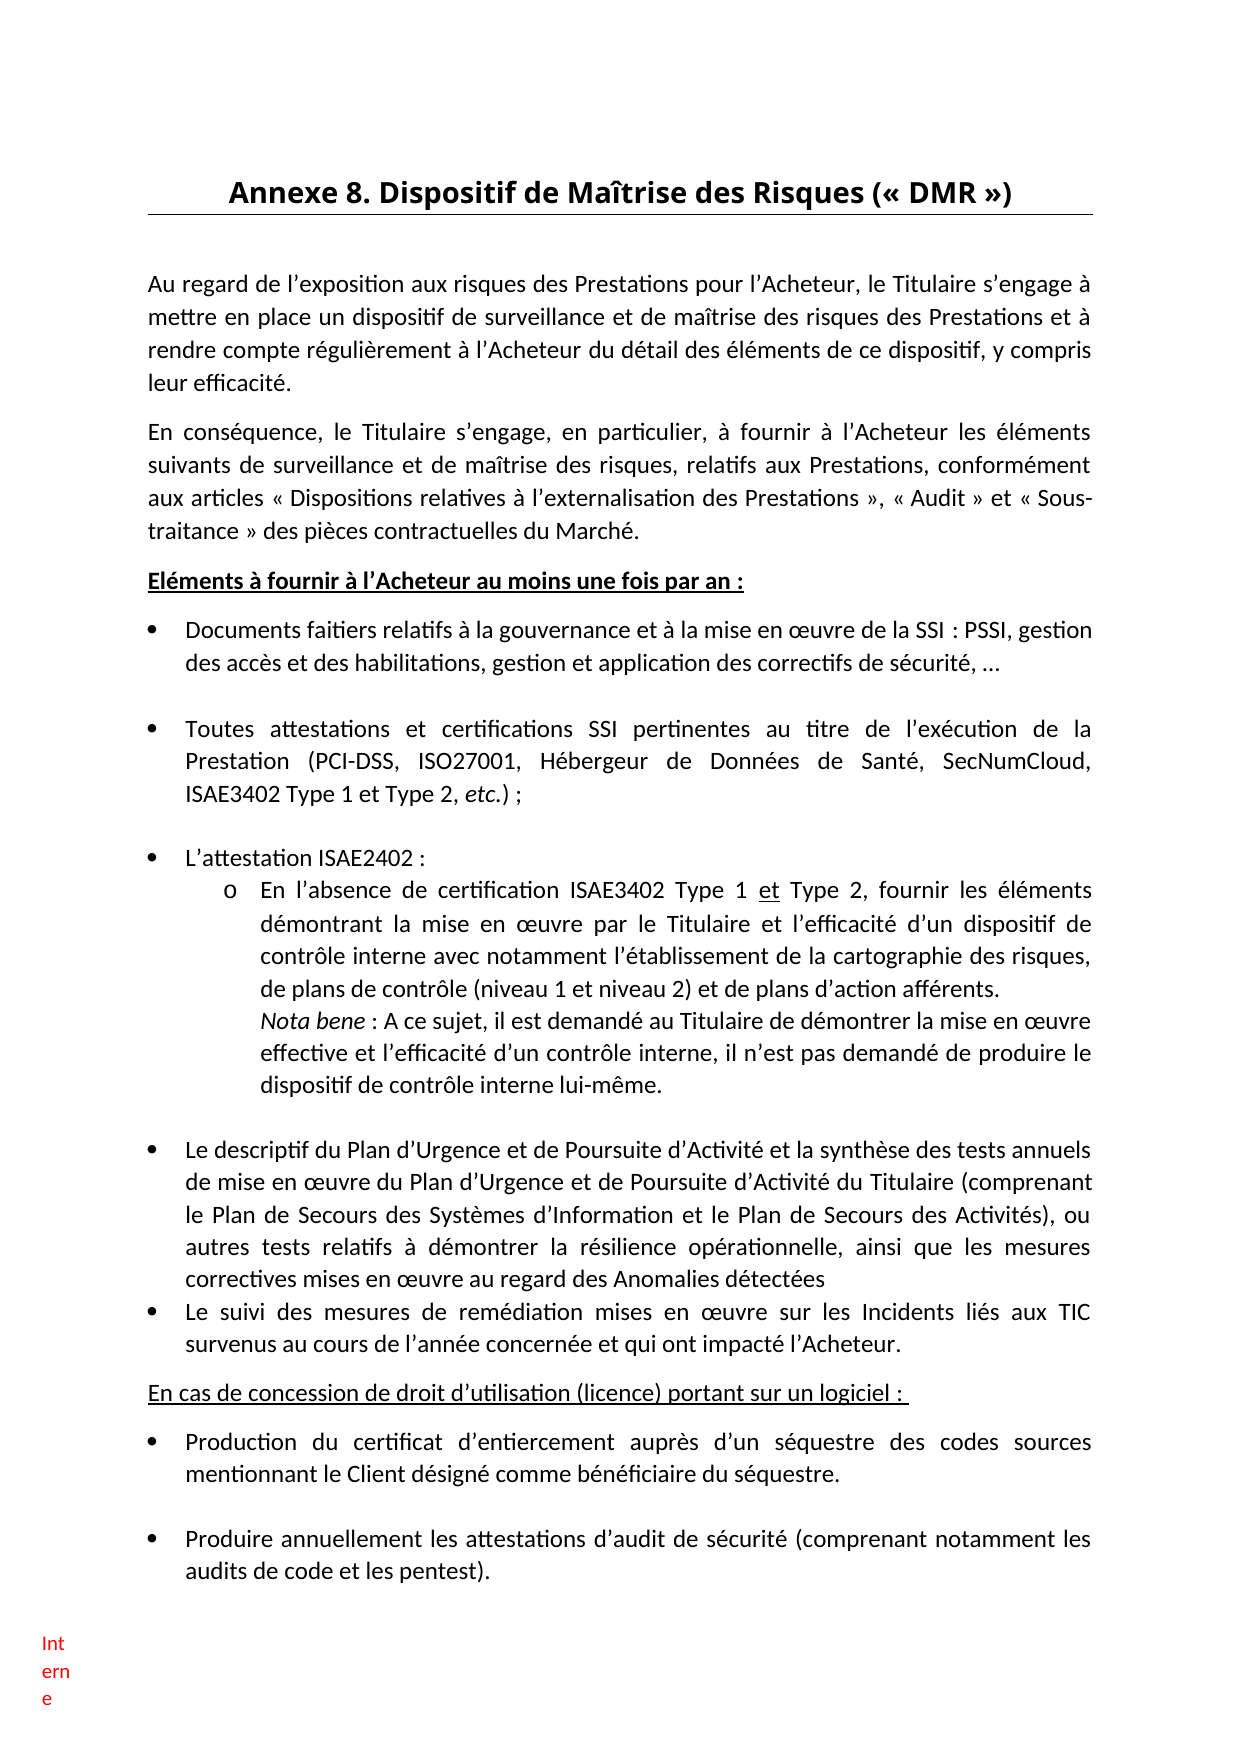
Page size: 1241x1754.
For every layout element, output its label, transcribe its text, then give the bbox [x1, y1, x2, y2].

list L’attestation ISAE2402 : [148, 842, 1093, 873]
text Au regard de l’exposition aux risques des Prestations pour l’Acheteur, le Titulaire s’engage à mettre en place un dispositif de surveillance et de maîtrise des risques des Prestations et à rendre compte régulièrement à l’Acheteur du détail des éléments de ce dispositif, y compris leur efficacité. [148, 268, 1093, 397]
list Le descriptif du Plan d’Urgence et de Poursuite d’Activité et la synthèse des tests annuels de mise en œuvre du Plan d’Urgence et de Poursuite d’Activité du Titulaire (comprenant le Plan de Secours des Systèmes d’Information et le Plan de Secours des Activités), ou autres tests relatifs à démontrer la résilience opérationnelle, ainsi que les mesures correctives mises en œuvre au regard des Anomalies détectées [148, 1134, 1093, 1294]
list Toutes attestations et certifications SSI pertinentes au titre de l’exécution de la Prestation (PCI-DSS, ISO27001, Hébergeur de Données de Santé, SecNumCloud, ISAE3402 Type 1 et Type 2, etc.) ; [148, 713, 1093, 808]
list Le suivi des mesures de remédiation mises en œuvre sur les Incidents liés aux TIC survenus au cours de l’année concernée et qui ont impacté l’Acheteur. [148, 1296, 1093, 1358]
text En cas de concession de droit d’utilisation (licence) portant sur un logiciel : [148, 1377, 1093, 1407]
list En l’absence de certification ISAE3402 Type 1 et Type 2, fournir les éléments démontrant la mise en œuvre par le Titulaire et l’efficacité d’un dispositif de contrôle interne avec notamment l’établissement de la cartographie des risques, de plans de contrôle (niveau 1 et niveau 2) et de plans d’action afférents. [223, 874, 1093, 1003]
list Nota bene : A ce sujet, il est demandé au Titulaire de démontrer la mise en œuvre effective et l’efficacité d’un contrôle interne, il n’est pas demandé de produire le dispositif de contrôle interne lui-même. [260, 1005, 1093, 1100]
subtitle Annexe 8. Dispositif de Maîtrise des Risques (« DMR ») [148, 173, 1093, 214]
text Eléments à fournir à l’Acheteur au moins une fois par an : [148, 565, 1093, 595]
text En conséquence, le Titulaire s’engage, en particulier, à fournir à l’Acheteur les éléments suivants de surveillance et de maîtrise des risques, relatifs aux Prestations, conformément aux articles « Dispositions relatives à l’externalisation des Prestations », « Audit » et « Sous-traitance » des pièces contractuelles du Marché. [148, 416, 1093, 546]
list Produire annuellement les attestations d’audit de sécurité (comprenant notamment les audits de code et les pentest). [148, 1523, 1093, 1586]
list Production du certificat d’entiercement auprès d’un séquestre des codes sources mentionnant le Client désigné comme bénéficiaire du séquestre. [148, 1426, 1093, 1489]
list Documents faitiers relatifs à la gouvernance et à la mise en œuvre de la SSI : PSSI, gestion des accès et des habilitations, gestion et application des correctifs de sécurité, … [148, 614, 1093, 678]
